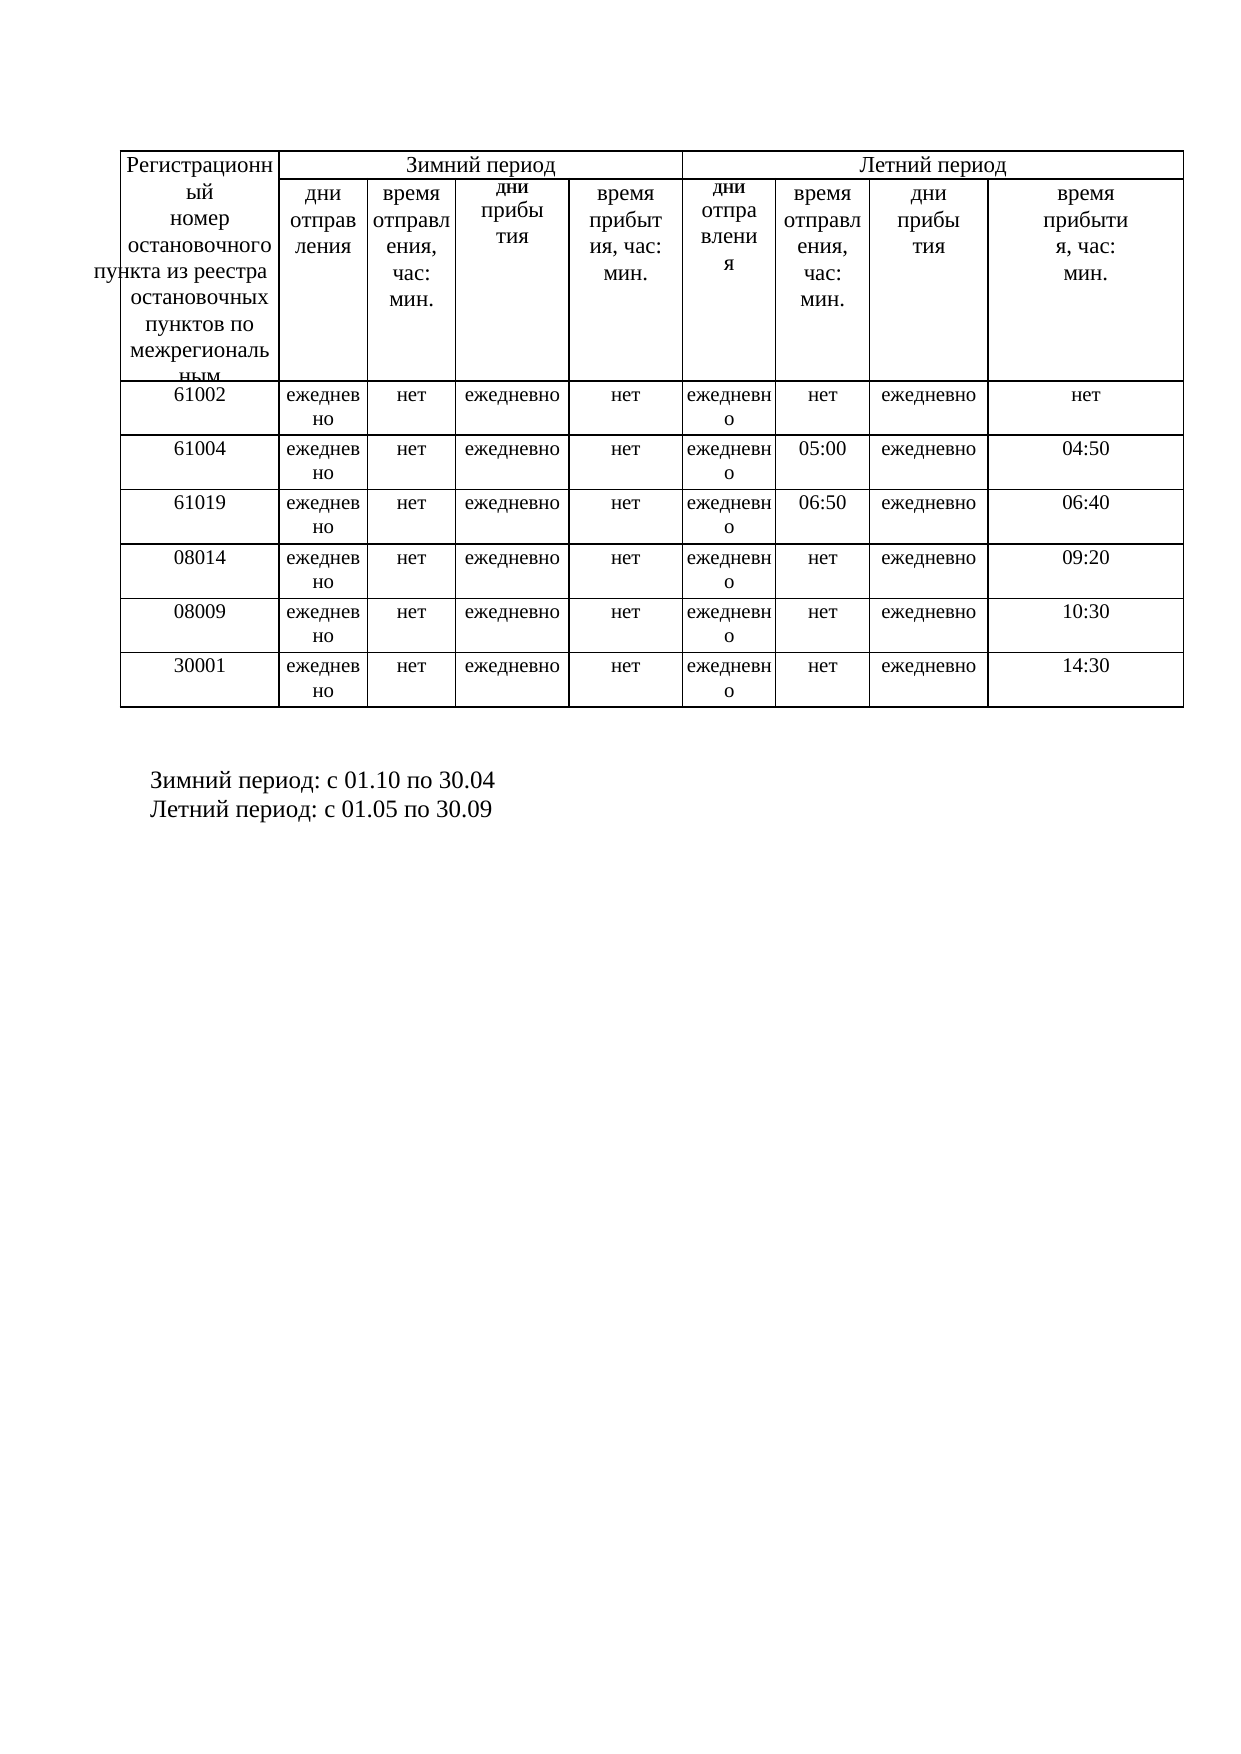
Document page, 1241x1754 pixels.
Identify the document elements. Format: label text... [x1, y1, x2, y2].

table_cell время прибыти я, час: мин. [989, 180, 1183, 380]
table_cell ежедневно [280, 382, 367, 434]
table_cell ежедневно [683, 653, 775, 706]
table_cell нет [570, 653, 682, 706]
table_cell нет [368, 545, 455, 597]
table_cell ДНИ отпра влени я [683, 180, 775, 380]
table_cell ежедневно [456, 653, 568, 706]
table_cell 08014 [121, 545, 278, 597]
table_cell нет [989, 382, 1183, 434]
table_cell нет [368, 653, 455, 706]
table_header Регистрационный номер остановочного пункта из реестра остановочных пунктов по межрегиональным маршрутам регулярных перевозок [121, 152, 278, 380]
table_cell нет [570, 545, 682, 597]
table_cell 04:50 [989, 436, 1183, 489]
text Зимний период: с 01.10 по 30.04 [150, 765, 1090, 794]
table_cell нет [570, 382, 682, 434]
table_header Зимний период [280, 152, 682, 178]
table_cell 06:40 [989, 490, 1183, 543]
table_cell нет [570, 490, 682, 543]
table_cell ДНИ прибы тия [456, 180, 568, 380]
table_cell ежедневно [683, 490, 775, 543]
table_cell ежедневно [683, 382, 775, 434]
table_cell ежедневно [870, 545, 987, 597]
table_cell нет [368, 382, 455, 434]
table_cell нет [368, 599, 455, 652]
table_cell ежедневно [870, 599, 987, 652]
table_cell ежедневно [870, 653, 987, 706]
table_cell ежедневно [280, 436, 367, 489]
table_cell ежедневно [280, 653, 367, 706]
table_cell 61004 [121, 436, 278, 489]
table_cell ежедневно [870, 436, 987, 489]
table_cell нет [368, 436, 455, 489]
table_header Летний период [683, 152, 1183, 178]
table_cell 08009 [121, 599, 278, 652]
table_cell время прибыт ия, час: мин. [570, 180, 682, 380]
table_cell ежедневно [870, 382, 987, 434]
table_cell 61019 [121, 490, 278, 543]
table_cell 30001 [121, 653, 278, 706]
table_cell нет [776, 599, 869, 652]
table_cell нет [776, 382, 869, 434]
table_cell 10:30 [989, 599, 1183, 652]
table_cell нет [570, 599, 682, 652]
table_cell ежедневно [280, 599, 367, 652]
table_cell дни отправ ления [280, 180, 367, 380]
table_cell ежедневно [456, 382, 568, 434]
table_cell время отправл ения, час: мин. [368, 180, 455, 380]
table_cell 14:30 [989, 653, 1183, 706]
table_cell ежедневно [456, 436, 568, 489]
table_cell 05:00 [776, 436, 869, 489]
table_cell ежедневно [456, 545, 568, 597]
table_cell ежедневно [456, 490, 568, 543]
table_cell нет [368, 490, 455, 543]
table_cell 61002 [121, 382, 278, 434]
table_cell ежедневно [683, 599, 775, 652]
table_cell ежедневно [683, 545, 775, 597]
table_cell ежедневно [456, 599, 568, 652]
table_cell ежедневно [280, 490, 367, 543]
text Летний период: с 01.05 по 30.09 [150, 794, 1090, 823]
table_cell 06:50 [776, 490, 869, 543]
table_cell время отправл ения, час: мин. [776, 180, 869, 380]
table_cell ежедневно [683, 436, 775, 489]
table_cell нет [776, 653, 869, 706]
table_cell ежедневно [870, 490, 987, 543]
table_cell 09:20 [989, 545, 1183, 597]
table_cell нет [570, 436, 682, 489]
table_cell дни прибы тия [870, 180, 987, 380]
table_cell ежедневно [280, 545, 367, 597]
table_cell нет [776, 545, 869, 597]
